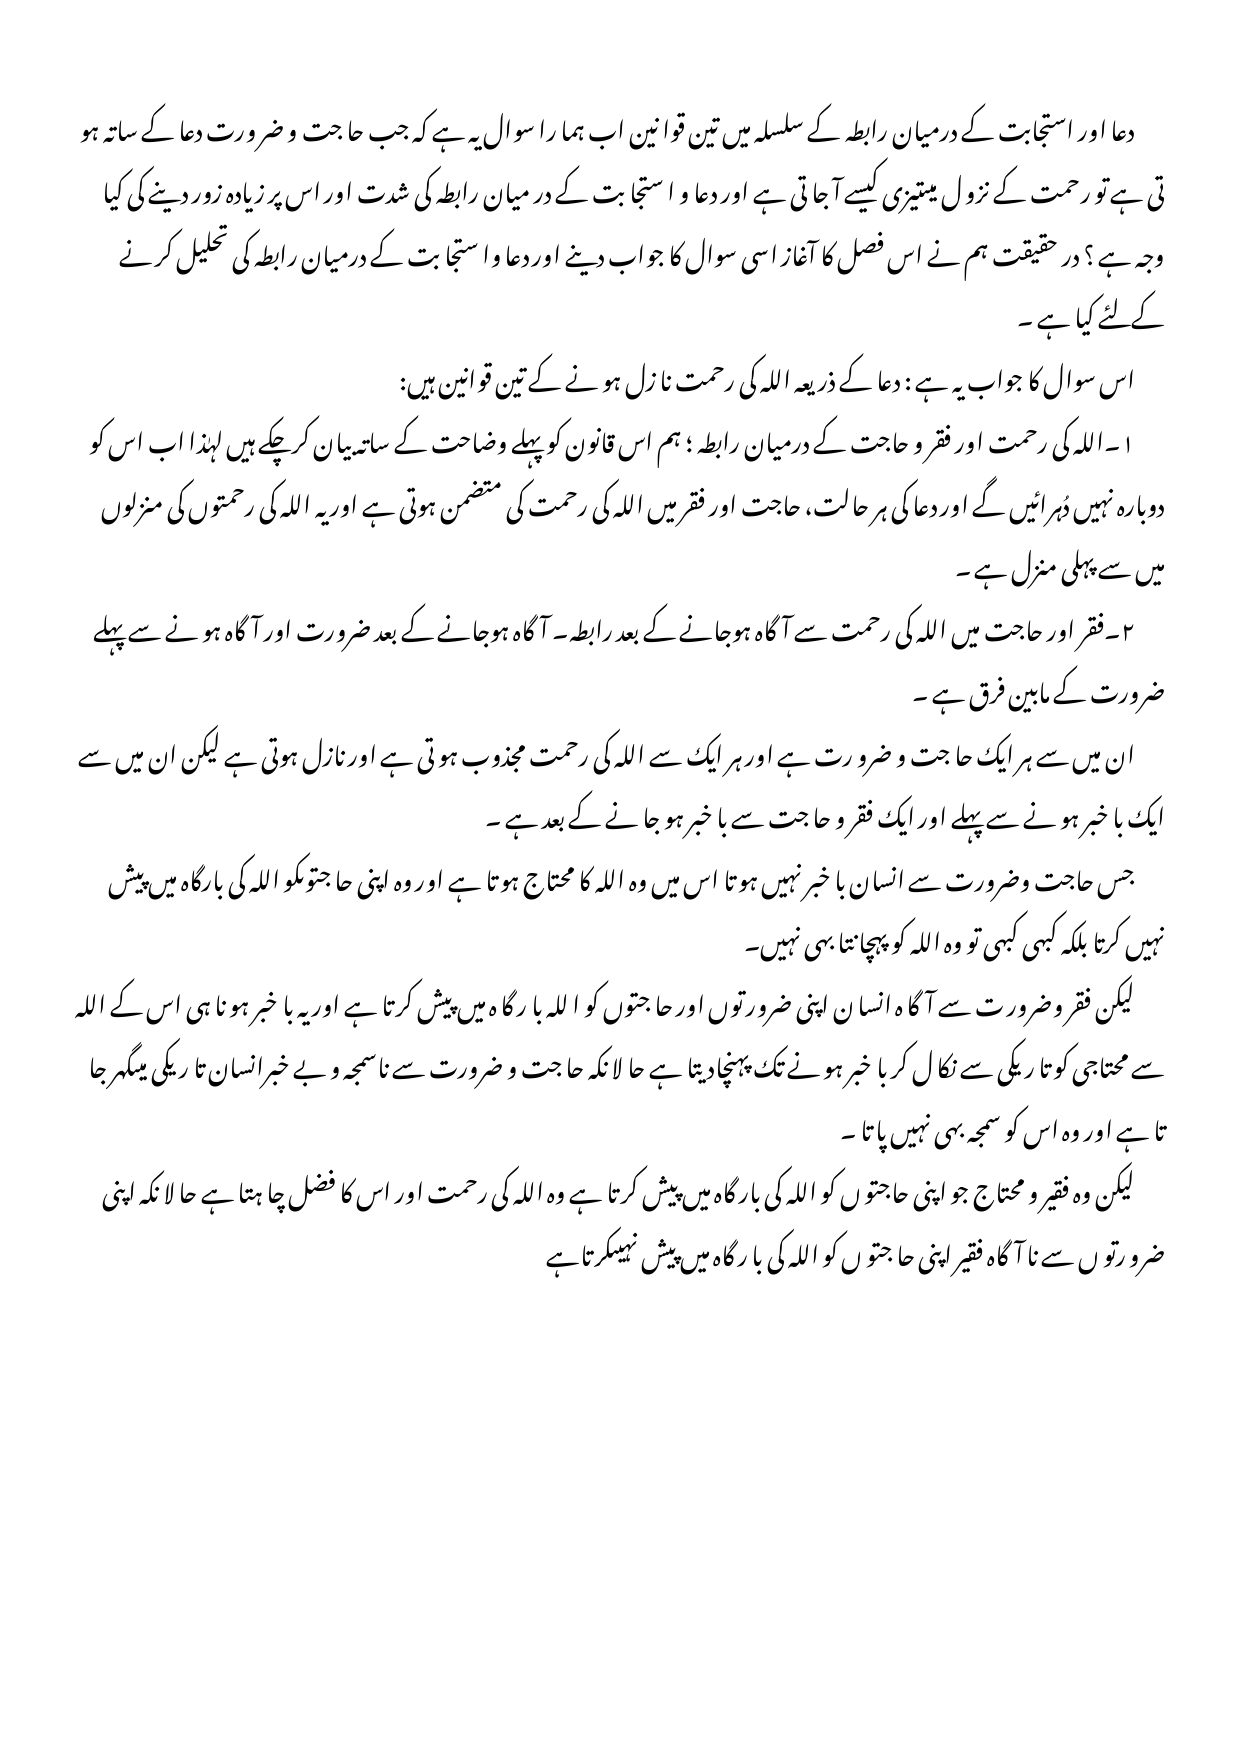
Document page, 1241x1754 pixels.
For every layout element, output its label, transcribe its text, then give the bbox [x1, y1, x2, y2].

text جس حاجت وضرورت سے انسان با خبر نہيں ہو تا اس ميں وہ الله کا محتاج ہو تا ہے اور وہ اپنی حا جتوںکو الله کی بارگاہ ميں پيش نہيں کرتا بلکہ کبهی کبهی تو وہ الله کو پہچا نتا بهی نہيں۔ [75, 844, 1165, 969]
text ١۔الله کی رحمت اور فقر و حاجت کے درميان رابطہ ؛ ہم اس قانون کو پہلے وضاحت کے ساته بيان کرچکے ہيں لہٰذا اب اس کو دوبارہ نہيں دُہرائيں گے اور دعا کی ہر حالت، حاجت اور فقر ميں الله کی رحمت کی متضمن ہوتی ہے اور یہ الله کی رحمتوں کی منزلوں ميں سے پہلی منزل ہے ۔ [75, 406, 1165, 594]
text ليکن وہ فقير و محتاج جو اپنی حاجتو ں کو الله کی بار گاہ ميں پيش کر تا ہے وہ الله کی رحمت اور اس کا فضل چا ہتا ہے حا لا نکہ اپنی ضرو رتو ں سے نا آگاہ فقير اپنی حا جتو ں کو الله کی با ر گاہ ميں پيش نہيںکر تاہے [75, 1156, 1165, 1281]
text ان ميں سے ہر ایک حا جت و ضرو رت ہے اور ہر ایک سے الله کی رحمت مجذوب ہو تی ہے اور نازل ہوتی ہے ليکن ان ميں سے ایک با خبر ہو نے سے پہلے اور ایک فقر و حا جت سے با خبر ہو جا نے کے بعد ہے ۔ [75, 719, 1165, 844]
text ٢۔فقر اور حاجت ميں الله کی رحمت سے آگاہ ہوجانے کے بعد رابطہ۔ آگاہ ہوجانے کے بعد ضرورت اور آگاہ ہو نے سے پہلے ضرورت کے مابين فرق ہے ۔ [75, 594, 1165, 719]
text ليکن فقر وضرور ت سے آگا ہ انسا ن اپنی ضرور توں اور حا جتوں کو ا لله با ر گا ہ ميں پيش کر تا ہے اور یہ با خبر ہو نا ہی اس کے الله سے محتاجی کو تا ریکی سے نکا ل کر با خبر ہو نے تک پہنچادیتا ہے حا لا نکہ حا جت و ضرورت سے ناسمجه و بے خبرانسان تا ریکی ميںگهر جا تا ہے اور وہ اس کو سمجه بهی نہيں پا تا ۔ [75, 969, 1165, 1156]
text اس سوال کا جواب یہ ہے : دعا کے ذریعہ الله کی رحمت نا زل ہو نے کے تين قوانين ہيں: [75, 344, 1165, 406]
text دعا اور استجابت کے درميان رابطہ کے سلسلہ ميں تين قوا نين اب ہما را سوال یہ ہے کہ جب حا جت و ضر ورت دعا کے ساته ہو تی ہے تو رحمت کے نزو ل ميںتيزی کيسے آ جا تی ہے اور دعا و ا ستجا بت کے در ميان رابطہ کی شدت اور اس پر زیادہ زور دینے کی کيا وجہ ہے ؟ در حقيقت ہم نے اس فصل کا آغاز اسی سوال کا جواب دینے اور دعا وا ستجا بت کے درميان رابطہ کی تحليل کر نے کےلئے کيا ہے ۔ [75, 94, 1165, 344]
